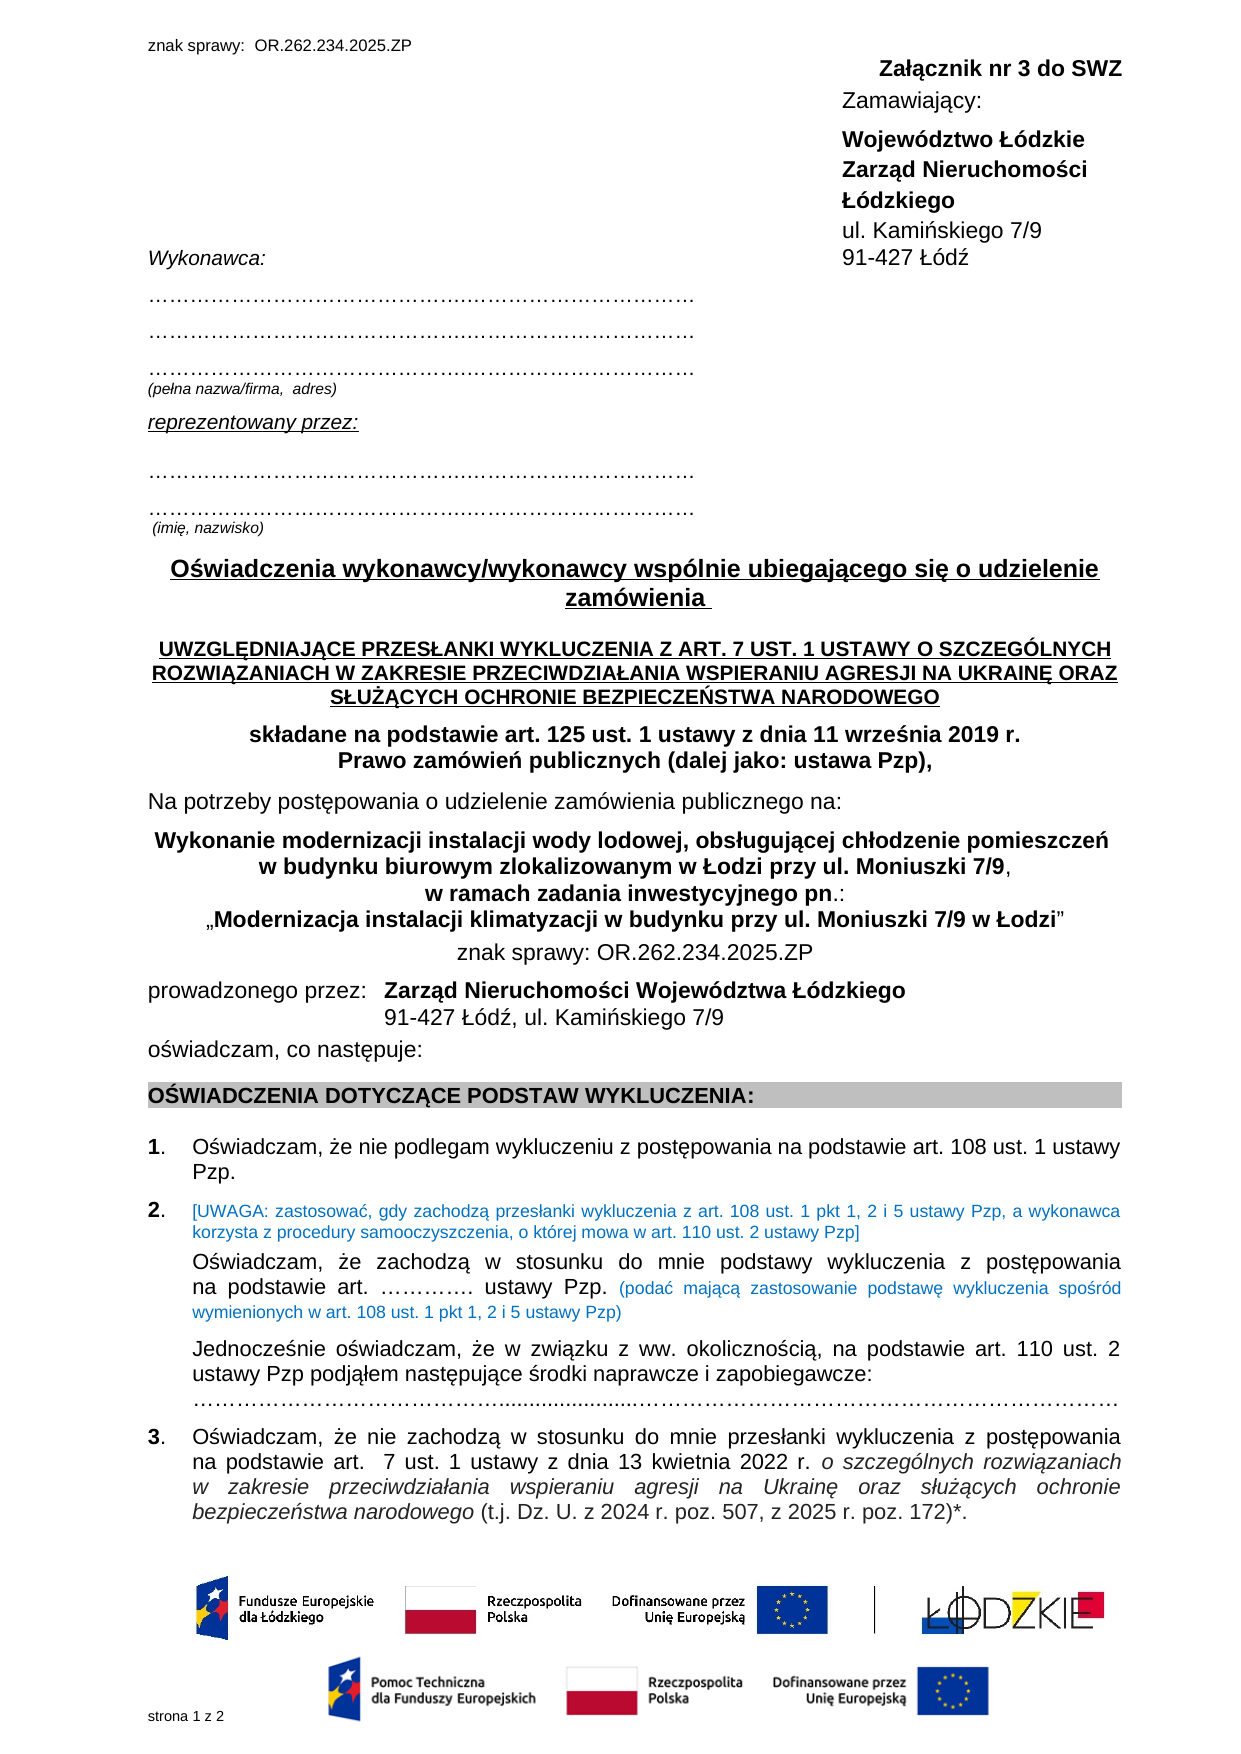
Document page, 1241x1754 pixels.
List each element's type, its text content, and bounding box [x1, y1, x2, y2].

text Prawo zamówień publicznych (dalej jako: ustawa Pzp), [148, 747, 1122, 774]
text ……………………………………….…………………………… [148, 355, 714, 379]
text składane na podstawie art. 125 ust. 1 ustawy z dnia 11 września 2019 r. [148, 721, 1122, 747]
text Wykonawca: 91-427 Łódź [148, 244, 1122, 270]
text ……………………………………….…………………………… [148, 282, 714, 306]
text ……………………………………….…………………………… [148, 319, 714, 343]
text Zamawiający: [148, 87, 1122, 113]
list Oświadczam, że zachodzą w stosunku do mnie podstawy wykluczenia z postępowania na podstawie art. …………. ustawy Pzp. (podać mającą zastosowanie podstawę wykluczenia spośród wymienionych w art. 108 ust. 1 pkt 1, 2 i 5 ustawy Pzp) [148, 1249, 1122, 1323]
text znak sprawy: OR.262.234.2025.ZP [148, 938, 1122, 965]
text Łódzkiego [148, 187, 1122, 213]
picture [177, 1560, 1123, 1737]
text w ramach zadania inwestycyjnego pn.: [148, 879, 1122, 906]
text Województwo Łódzkie [148, 126, 1122, 152]
text 3. Oświadczam, że nie zachodzą w stosunku do mnie przesłanki wykluczenia z postępowania na podstawie art. 7 ust. 1 ustawy z dnia 13 kwietnia 2022 r. o szczególnych rozwiązaniach w zakresie przeciwdziałania wspieraniu agresji na Ukrainę oraz służących ochronie bezpieczeństwa narodowego (t.j. Dz. U. z 2024 r. poz. 507, z 2025 r. poz. 172)*. [148, 1424, 1122, 1524]
text ul. Kamińskiego 7/9 [148, 217, 1122, 244]
list 2. [UWAGA: zastosować, gdy zachodzą przesłanki wykluczenia z art. 108 ust. 1 pkt 1, 2 i 5 ustawy Pzp, a wykonawca korzysta z procedury samooczyszczenia, o której mowa w art. 110 ust. 2 ustawy Pzp] [148, 1197, 1122, 1242]
list 1. Oświadczam, że nie podlegam wykluczeniu z postępowania na podstawie art. 108 ust. 1 ustawy Pzp. [148, 1134, 1122, 1184]
list …………………………………….......................………………………………………………………… [148, 1386, 1122, 1411]
text Oświadczenia wykonawcy/wykonawcy wspólnie ubiegającego się o udzielenie zamówienia [148, 554, 1122, 612]
text UWZGLĘDNIAJĄCE PRZESŁANKI WYKLUCZENIA Z ART. 7 UST. 1 USTAWY o szczególnych rozwiązaniach w zakresie przeciwdziałania wspieraniu agresji na Ukrainę oraz służących ochronie bezpieczeństwa narodowego [148, 637, 1122, 708]
text 91-427 Łódź, ul. Kamińskiego 7/9 [148, 1004, 1122, 1030]
text oświadczam, co następuje: [148, 1036, 1122, 1063]
text (imię, nazwisko) [148, 519, 714, 537]
text ……………………………………….…………………………… [148, 459, 714, 483]
text Wykonanie modernizacji instalacji wody lodowej, obsługującej chłodzenie pomieszczeń w budynku biurowym zlokalizowanym w Łodzi przy ul. Moniuszki 7/9, [148, 827, 1122, 879]
text reprezentowany przez: [148, 410, 1122, 434]
list Jednocześnie oświadczam, że w związku z ww. okolicznością, na podstawie art. 110 ust. 2 ustawy Pzp podjąłem następujące środki naprawcze i zapobiegawcze: [148, 1336, 1122, 1386]
text prowadzonego przez: Zarząd Nieruchomości Województwa Łódzkiego [148, 977, 1122, 1004]
text (pełna nazwa/firma, adres) [148, 379, 744, 397]
text Zarząd Nieruchomości [148, 156, 1122, 183]
text „Modernizacja instalacji klimatyzacji w budynku przy ul. Moniuszki 7/9 w Łodzi” [148, 906, 1122, 932]
text ……………………………………….…………………………… [148, 495, 714, 519]
text Na potrzeby postępowania o udzielenie zamówienia publicznego na: [148, 788, 1122, 814]
text OŚWIADCZENIA DOTYCZĄCE PODSTAW WYKLUCZENIA: [148, 1082, 1122, 1108]
